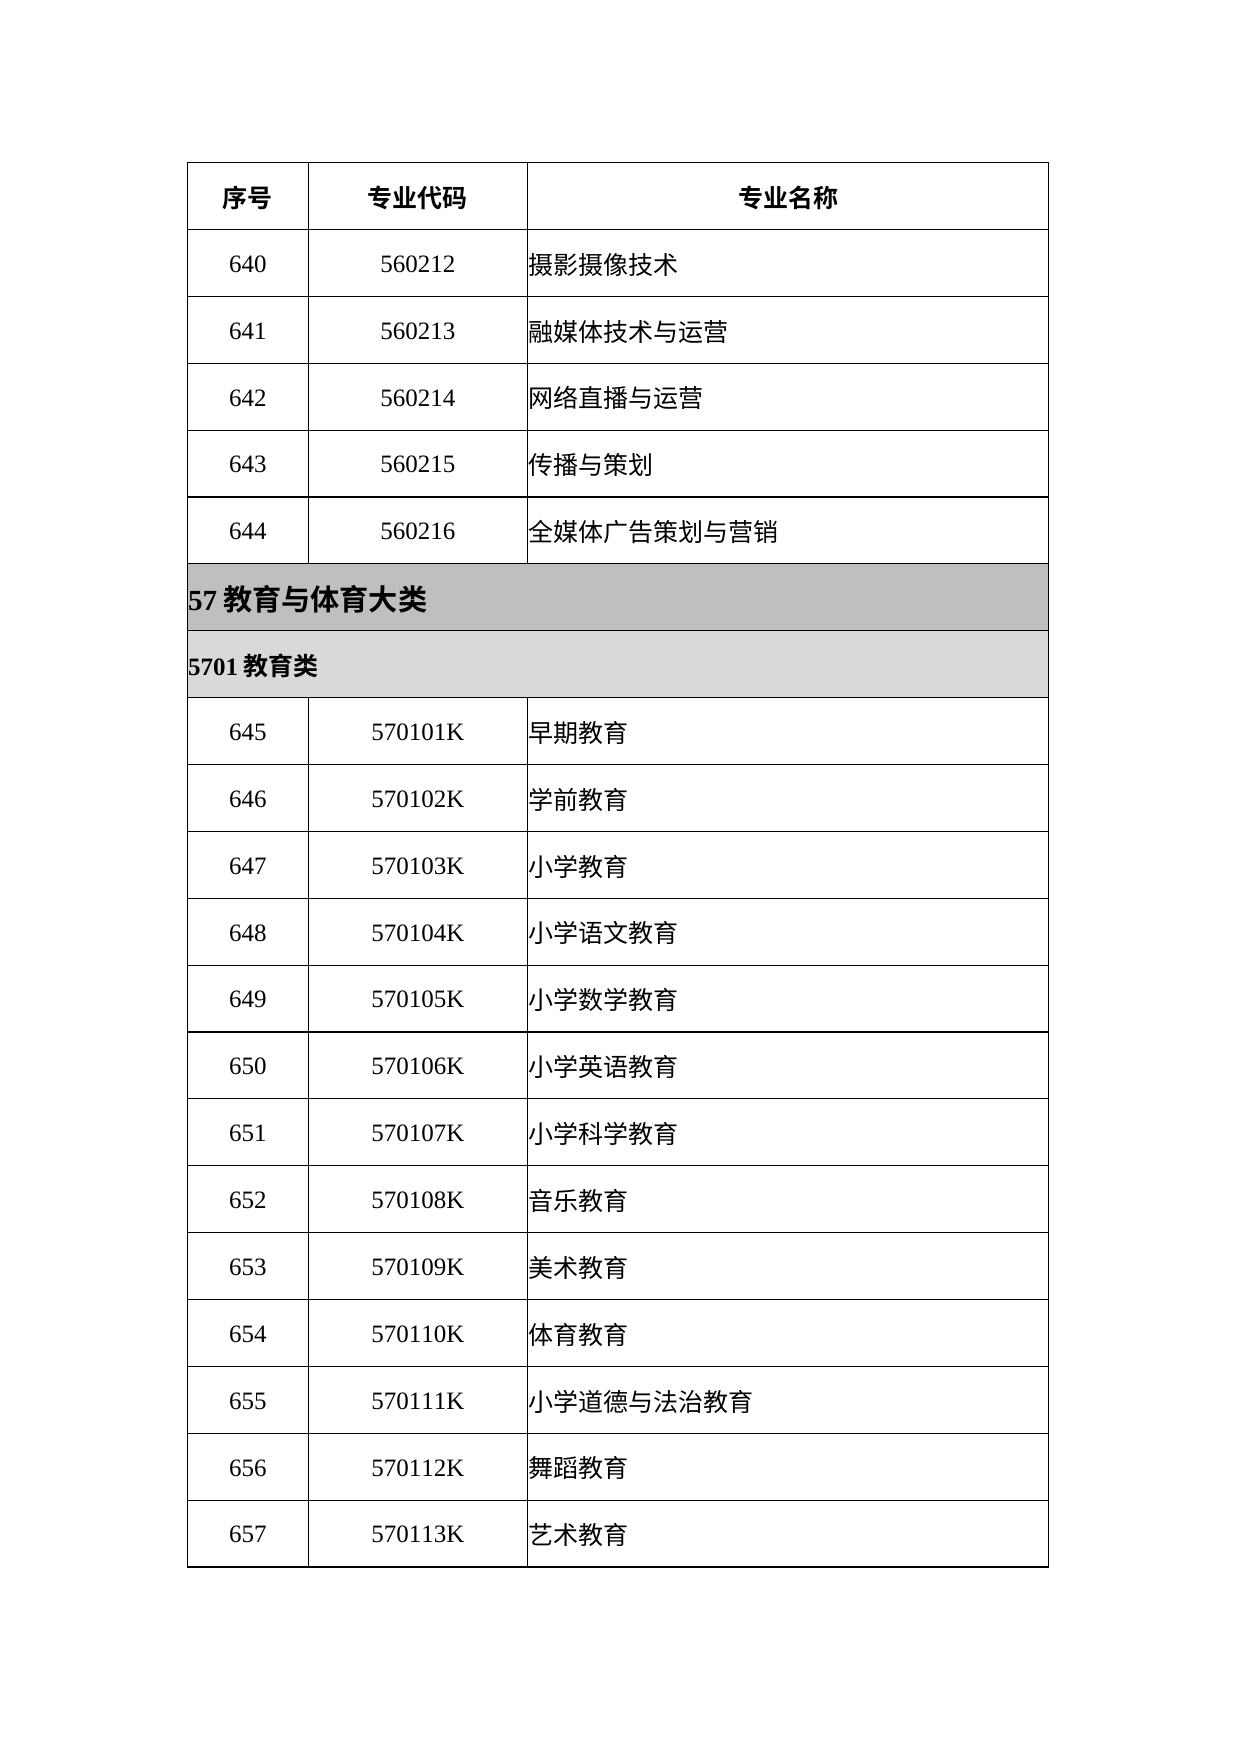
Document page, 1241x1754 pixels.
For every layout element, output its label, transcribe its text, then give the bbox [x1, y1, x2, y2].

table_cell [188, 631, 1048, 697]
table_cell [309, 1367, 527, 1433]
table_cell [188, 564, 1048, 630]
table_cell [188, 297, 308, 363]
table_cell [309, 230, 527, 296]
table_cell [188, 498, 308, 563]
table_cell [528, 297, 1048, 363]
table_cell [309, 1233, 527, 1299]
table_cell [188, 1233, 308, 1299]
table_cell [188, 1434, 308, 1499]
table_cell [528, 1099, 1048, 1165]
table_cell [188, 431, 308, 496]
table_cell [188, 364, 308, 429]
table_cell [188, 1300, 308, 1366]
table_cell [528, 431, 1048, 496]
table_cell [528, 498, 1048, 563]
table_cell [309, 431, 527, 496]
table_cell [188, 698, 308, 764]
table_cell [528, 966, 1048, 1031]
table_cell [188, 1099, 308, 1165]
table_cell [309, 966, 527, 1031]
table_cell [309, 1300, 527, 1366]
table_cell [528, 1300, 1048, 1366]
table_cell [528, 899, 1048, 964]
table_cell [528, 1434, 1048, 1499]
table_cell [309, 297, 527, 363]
table_header 专业代码 [309, 163, 527, 229]
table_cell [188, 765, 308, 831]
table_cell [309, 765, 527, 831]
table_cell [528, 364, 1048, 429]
table_header 序号 [188, 163, 308, 229]
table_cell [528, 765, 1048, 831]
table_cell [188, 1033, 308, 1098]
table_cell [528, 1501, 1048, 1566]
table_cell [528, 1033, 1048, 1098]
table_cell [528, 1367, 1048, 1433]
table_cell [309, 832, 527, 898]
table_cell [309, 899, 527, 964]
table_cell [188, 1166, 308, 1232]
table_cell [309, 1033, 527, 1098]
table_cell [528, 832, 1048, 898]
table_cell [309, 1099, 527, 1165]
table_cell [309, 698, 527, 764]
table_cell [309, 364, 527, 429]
table_header 专业名称 [528, 163, 1048, 229]
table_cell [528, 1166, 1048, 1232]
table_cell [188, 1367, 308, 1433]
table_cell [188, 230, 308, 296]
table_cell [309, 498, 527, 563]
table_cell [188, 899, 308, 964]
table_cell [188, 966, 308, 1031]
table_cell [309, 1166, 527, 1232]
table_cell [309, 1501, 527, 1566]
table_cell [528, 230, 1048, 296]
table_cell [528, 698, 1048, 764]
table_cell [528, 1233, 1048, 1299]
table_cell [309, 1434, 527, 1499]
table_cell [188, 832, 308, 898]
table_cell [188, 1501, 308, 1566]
